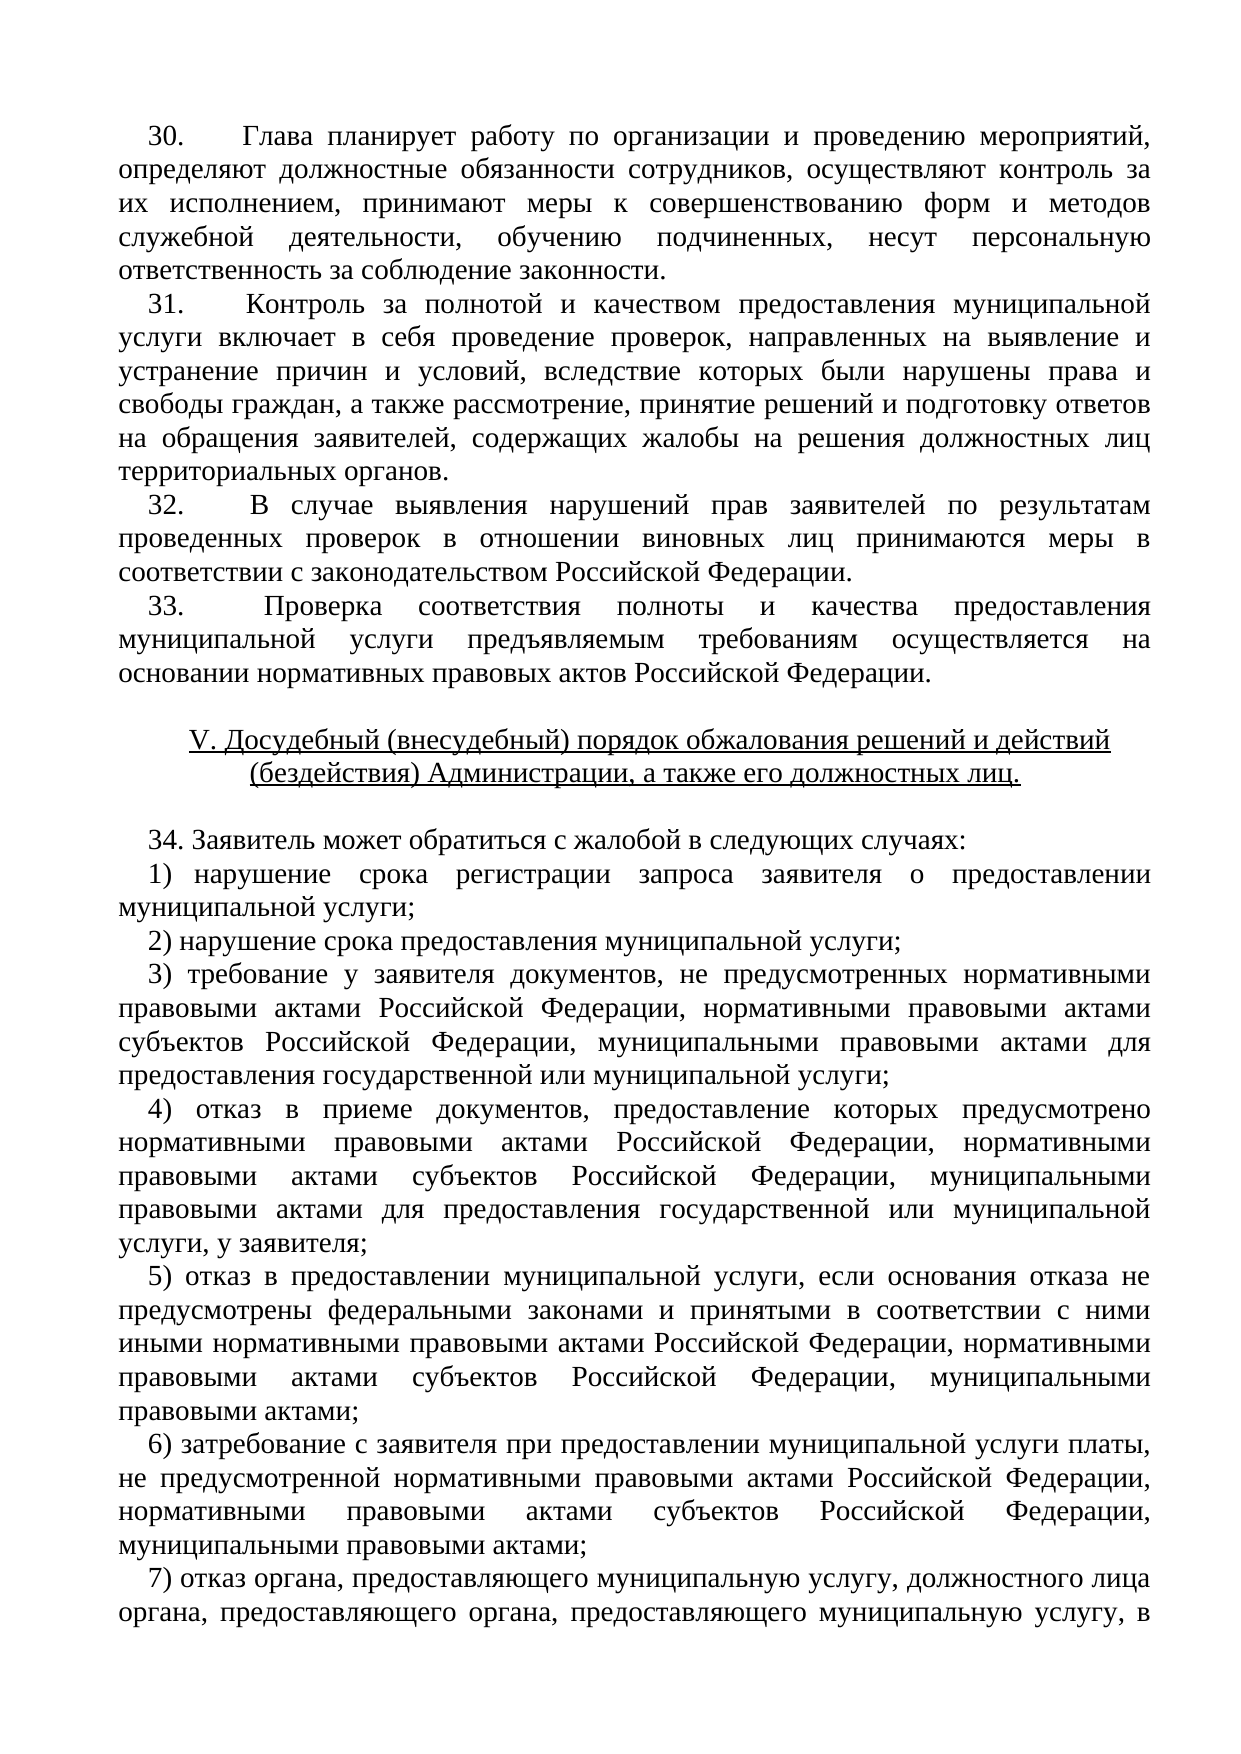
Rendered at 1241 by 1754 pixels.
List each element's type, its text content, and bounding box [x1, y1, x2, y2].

text 31. Контроль за полнотой и качеством предоставления муниципальной услуги включает в себя проведение проверок, направленных на выявление и устранение причин и условий, вследствие которых были нарушены права и свободы граждан, а также рассмотрение, принятие решений и подготовку ответов на обращения заявителей, содержащих жалобы на решения должностных лиц территориальных органов. [118, 286, 1152, 487]
text 6) затребование с заявителя при предоставлении муниципальной услуги платы, не предусмотренной нормативными правовыми актами Российской Федерации, нормативными правовыми актами субъектов Российской Федерации, муниципальными правовыми актами; [118, 1426, 1152, 1560]
text 3) требование у заявителя документов, не предусмотренных нормативными правовыми актами Российской Федерации, нормативными правовыми актами субъектов Российской Федерации, муниципальными правовыми актами для предоставления государственной или муниципальной услуги; [118, 957, 1152, 1091]
text 4) отказ в приеме документов, предоставление которых предусмотрено нормативными правовыми актами Российской Федерации, нормативными правовыми актами субъектов Российской Федерации, муниципальными правовыми актами для предоставления государственной или муниципальной услуги, у заявителя; [118, 1091, 1152, 1258]
text 5) отказ в предоставлении муниципальной услуги, если основания отказа не предусмотрены федеральными законами и принятыми в соответствии с ними иными нормативными правовыми актами Российской Федерации, нормативными правовыми актами субъектов Российской Федерации, муниципальными правовыми актами; [118, 1258, 1152, 1426]
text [118, 1560, 1152, 1627]
text 30. Глава планирует работу по организации и проведению мероприятий, определяют должностные обязанности сотрудников, осуществляют контроль за их исполнением, принимают меры к совершенствованию форм и методов служебной деятельности, обучению подчиненных, несут персональную ответственность за соблюдение законности. [118, 118, 1152, 286]
text 33. Проверка соответствия полноты и качества предоставления муниципальной услуги предъявляемым требованиям осуществляется на основании нормативных правовых актов Российской Федерации. [118, 588, 1152, 688]
text 34. Заявитель может обратиться с жалобой в следующих случаях: [118, 822, 1152, 856]
text V. Досудебный (внесудебный) порядок обжалования решений и действий (бездействия) Администрации, а также его должностных лиц. [118, 722, 1152, 789]
text 32. В случае выявления нарушений прав заявителей по результатам проведенных проверок в отношении виновных лиц принимаются меры в соответствии с законодательством Российской Федерации. [118, 487, 1152, 588]
text 2) нарушение срока предоставления муниципальной услуги; [118, 923, 1152, 957]
text 1) нарушение срока регистрации запроса заявителя о предоставлении муниципальной услуги; [118, 856, 1152, 923]
